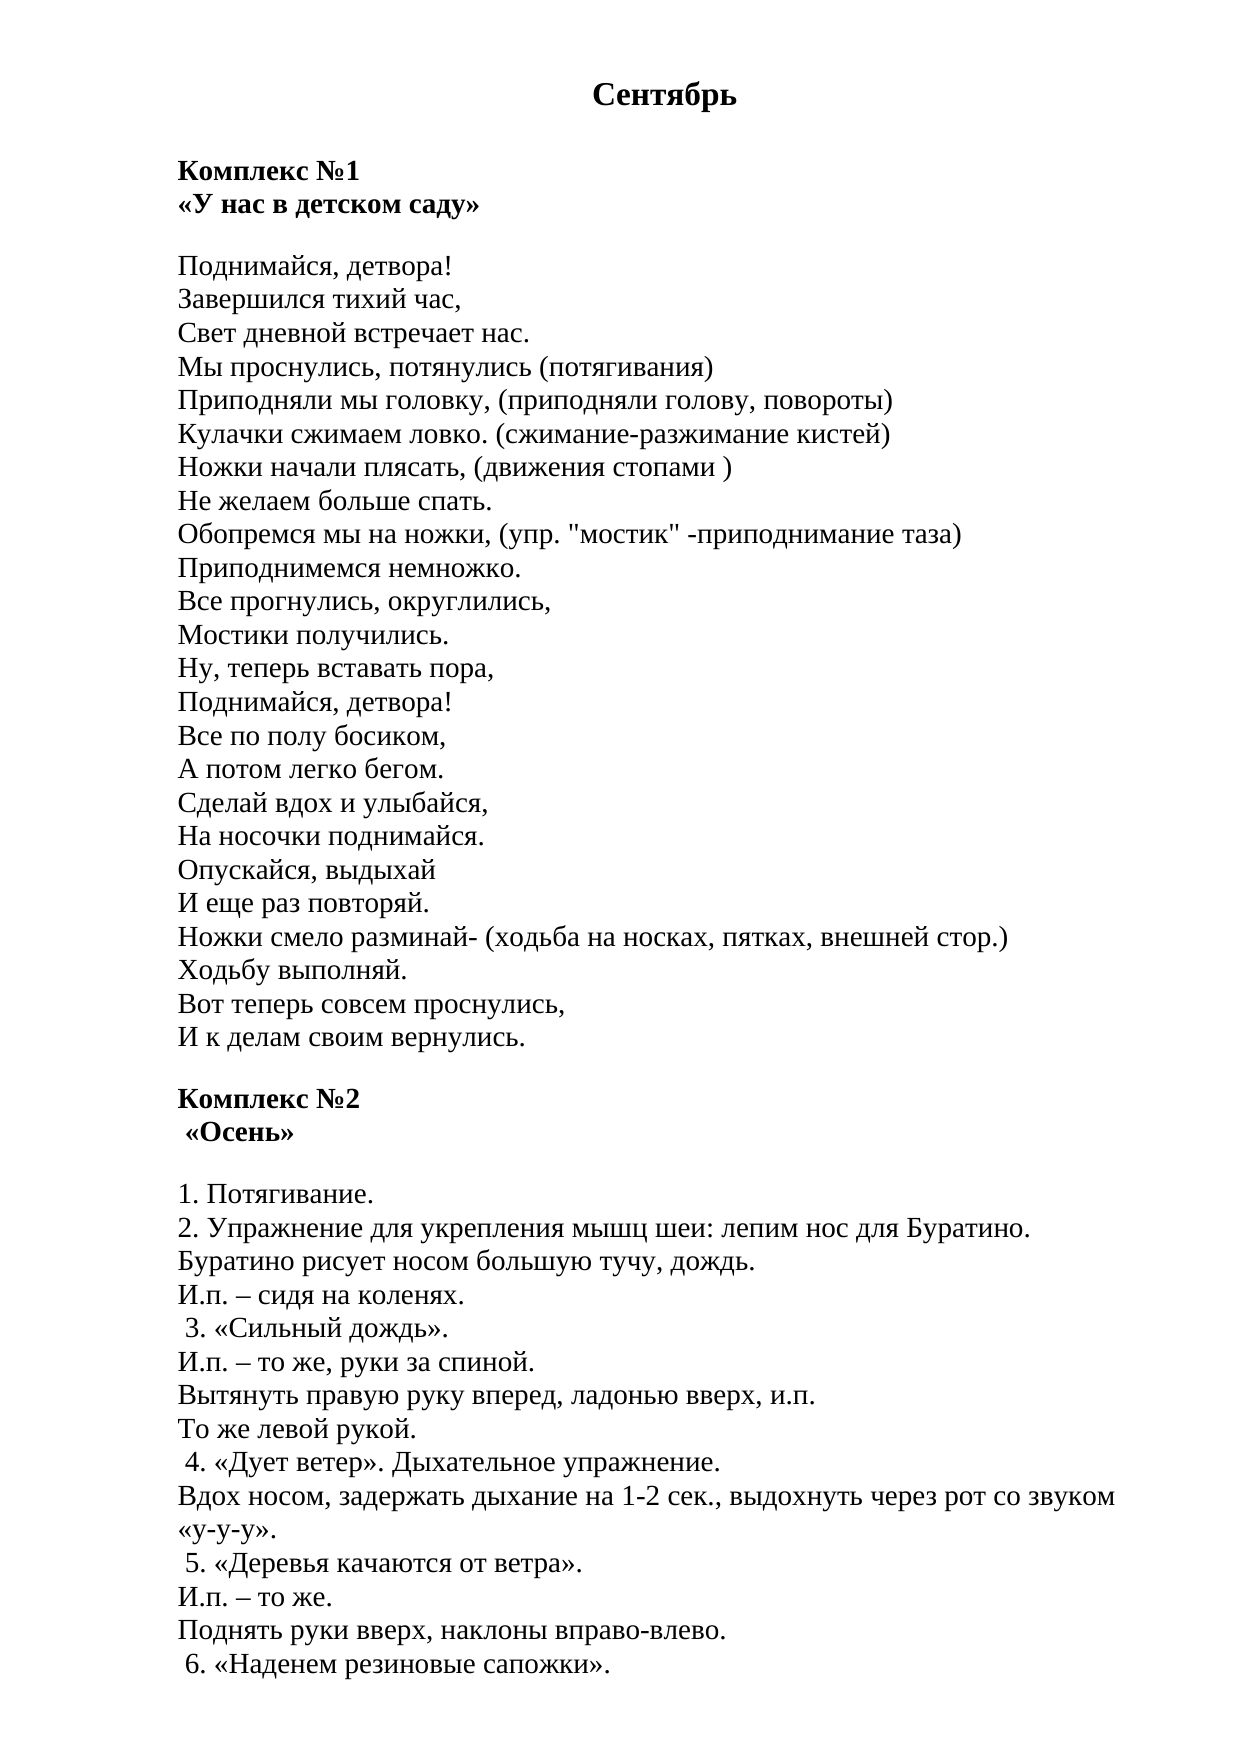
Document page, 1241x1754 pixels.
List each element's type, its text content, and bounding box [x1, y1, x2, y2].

text 3. «Сильный дождь». [177, 1310, 1152, 1344]
text Сделай вдох и улыбайся, [177, 785, 1152, 818]
text Опускайся, выдыхай [177, 852, 1152, 885]
text Буратино рисует носом большую тучу, дождь. [177, 1243, 1152, 1277]
text 5. «Деревья качаются от ветра». [177, 1545, 1152, 1579]
text Мостики получились. [177, 617, 1152, 651]
text Ну, теперь вставать пора, [177, 651, 1152, 684]
text И.п. – то же. [177, 1579, 1152, 1612]
text Комплекс №2 [177, 1081, 1152, 1114]
text Ножки смело разминай- (ходьба на носках, пятках, внешней стор.) [177, 919, 1152, 952]
text Свет дневной встречает нас. [177, 315, 1152, 349]
text На носочки поднимайся. [177, 818, 1152, 852]
text Обопремся мы на ножки, (упр. "мостик" -приподнимание таза) [177, 516, 1152, 550]
text И.п. – сидя на коленях. [177, 1277, 1152, 1310]
text Не желаем больше спать. [177, 483, 1152, 516]
text 1. Потягивание. [177, 1176, 1152, 1210]
text Вдох носом, задержать дыхание на 1-2 сек., выдохнуть через рот со звуком «у-у-у». [177, 1478, 1152, 1545]
text Кулачки сжимаем ловко. (сжимание-разжимание кистей) [177, 416, 1152, 449]
text И.п. – то же, руки за спиной. [177, 1344, 1152, 1377]
text Завершился тихий час, [177, 282, 1152, 315]
text Приподняли мы головку, (приподняли голову, повороты) [177, 382, 1152, 416]
text «У нас в детском саду» [177, 186, 1152, 220]
text Приподнимемся немножко. [177, 550, 1152, 583]
text 2. Упражнение для укрепления мышц шеи: лепим нос для Буратино. [177, 1210, 1152, 1243]
text Ножки начали плясать, (движения стопами ) [177, 449, 1152, 483]
text «Осень» [177, 1114, 1152, 1148]
text Все по полу босиком, [177, 718, 1152, 751]
text И к делам своим вернулись. [177, 1019, 1152, 1053]
text То же левой рукой. [177, 1411, 1152, 1444]
text Комплекс №1 [177, 153, 1152, 186]
text Сентябрь [177, 74, 1152, 112]
text Поднимайся, детвора! [177, 684, 1152, 718]
text 6. «Наденем резиновые сапожки». [177, 1646, 1152, 1679]
text Ходьбу выполняй. [177, 952, 1152, 986]
text А потом легко бегом. [177, 751, 1152, 785]
text Поднять руки вверх, наклоны вправо-влево. [177, 1612, 1152, 1646]
text И еще раз повторяй. [177, 885, 1152, 919]
text Все прогнулись, округлились, [177, 583, 1152, 617]
text Поднимайся, детвора! [177, 248, 1152, 282]
text Мы проснулись, потянулись (потягивания) [177, 349, 1152, 382]
text Вот теперь совсем проснулись, [177, 986, 1152, 1019]
text 4. «Дует ветер». Дыхательное упражнение. [177, 1444, 1152, 1478]
text Вытянуть правую руку вперед, ладонью вверх, и.п. [177, 1377, 1152, 1411]
